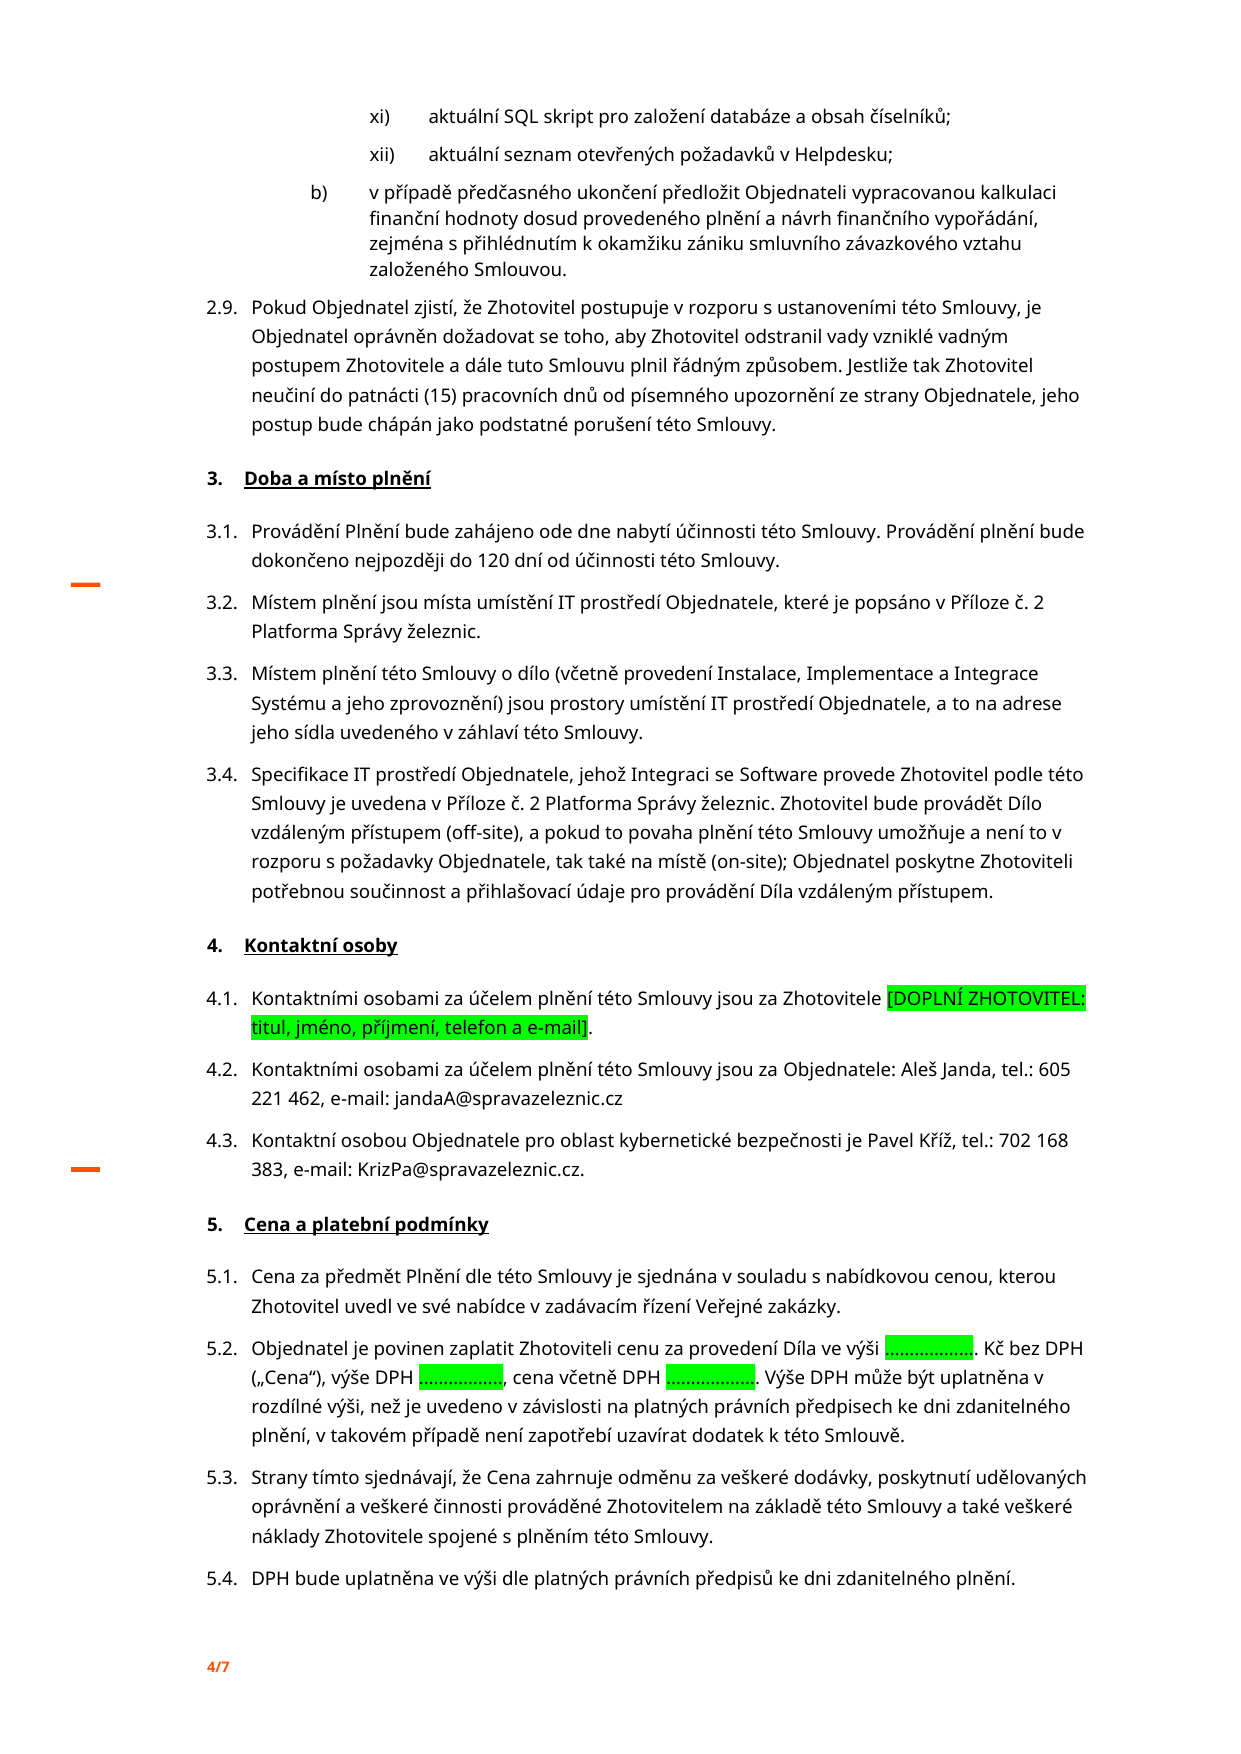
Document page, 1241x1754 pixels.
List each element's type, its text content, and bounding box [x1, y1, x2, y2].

subtitle Specifikace IT prostředí Objednatele, jehož Integraci se Software provede Zhotovitel podle této Smlouvy je uvedena v Příloze č. 2 Platforma Správy železnic. Zhotovitel bude provádět Dílo vzdáleným přístupem (off-site), a pokud to povaha plnění této Smlouvy umožňuje a není to v rozporu s požadavky Objednatele, tak také na místě (on-site); Objednatel poskytne Zhotoviteli potřebnou součinnost a přihlašovací údaje pro provádění Díla vzdáleným přístupem. [206, 761, 1093, 903]
subtitle Strany tímto sjednávají, že Cena zahrnuje odměnu za veškeré dodávky, poskytnutí udělovaných oprávnění a veškeré činnosti prováděné Zhotovitelem na základě této Smlouvy a také veškeré náklady Zhotovitele spojené s plněním této Smlouvy. [206, 1464, 1093, 1548]
list v případě předčasného ukončení předložit Objednateli vypracovanou kalkulaci finanční hodnoty dosud provedeného plnění a návrh finančního vypořádání, zejména s přihlédnutím k okamžiku zániku smluvního závazkového vztahu založeného Smlouvou. [310, 179, 1093, 282]
subtitle Provádění Plnění bude zahájeno ode dne nabytí účinnosti této Smlouvy. Provádění plnění bude dokončeno nejpozději do 120 dní od účinnosti této Smlouvy. [206, 518, 1093, 573]
list aktuální SQL skript pro založení databáze a obsah číselníků; [369, 103, 1093, 129]
list aktuální seznam otevřených požadavků v Helpdesku; [369, 141, 1093, 167]
subtitle DPH bude uplatněna ve výši dle platných právních předpisů ke dni zdanitelného plnění. [206, 1565, 1093, 1590]
subtitle Cena a platební podmínky [207, 1211, 1093, 1236]
subtitle Pokud Objednatel zjistí, že Zhotovitel postupuje v rozporu s ustanoveními této Smlouvy, je Objednatel oprávněn dožadovat se toho, aby Zhotovitel odstranil vady vzniklé vadným postupem Zhotovitele a dále tuto Smlouvu plnil řádným způsobem. Jestliže tak Zhotovitel neučiní do patnácti (15) pracovních dnů od písemného upozornění ze strany Objednatele, jeho postup bude chápán jako podstatné porušení této Smlouvy. [206, 294, 1093, 437]
subtitle Kontaktní osoby [207, 932, 1093, 958]
subtitle Objednatel je povinen zaplatit Zhotoviteli cenu za provedení Díla ve výši ………………. Kč bez DPH („Cena“), výše DPH …………….., cena včetně DPH ………………. Výše DPH může být uplatněna v rozdílné výši, než je uvedeno v závislosti na platných právních předpisech ke dni zdanitelného plnění, v takovém případě není zapotřebí uzavírat dodatek k této Smlouvě. [206, 1335, 1093, 1448]
subtitle Kontaktními osobami za účelem plnění této Smlouvy jsou za Objednatele: Aleš Janda, tel.: 605 221 462, e-mail: jandaA@spravazeleznic.cz [206, 1056, 1093, 1111]
subtitle Místem plnění této Smlouvy o dílo (včetně provedení Instalace, Implementace a Integrace Systému a jeho zprovoznění) jsou prostory umístění IT prostředí Objednatele, a to na adrese jeho sídla uvedeného v záhlaví této Smlouvy. [206, 661, 1093, 744]
subtitle Místem plnění jsou místa umístění IT prostředí Objednatele, které je popsáno v Příloze č. 2 Platforma Správy železnic. [206, 589, 1093, 644]
subtitle Cena za předmět Plnění dle této Smlouvy je sjednána v souladu s nabídkovou cenou, kterou Zhotovitel uvedl ve své nabídce v zadávacím řízení Veřejné zakázky. [206, 1264, 1093, 1319]
subtitle Kontaktními osobami za účelem plnění této Smlouvy jsou za Zhotovitele [DOPLNÍ ZHOTOVITEL: titul, jméno, příjmení, telefon a e-mail]. [206, 985, 1093, 1040]
subtitle Kontaktní osobou Objednatele pro oblast kybernetické bezpečnosti je Pavel Kříž, tel.: 702 168 383, e-mail: KrizPa@spravazeleznic.cz. [206, 1127, 1093, 1182]
subtitle Doba a místo plnění [207, 465, 1093, 491]
